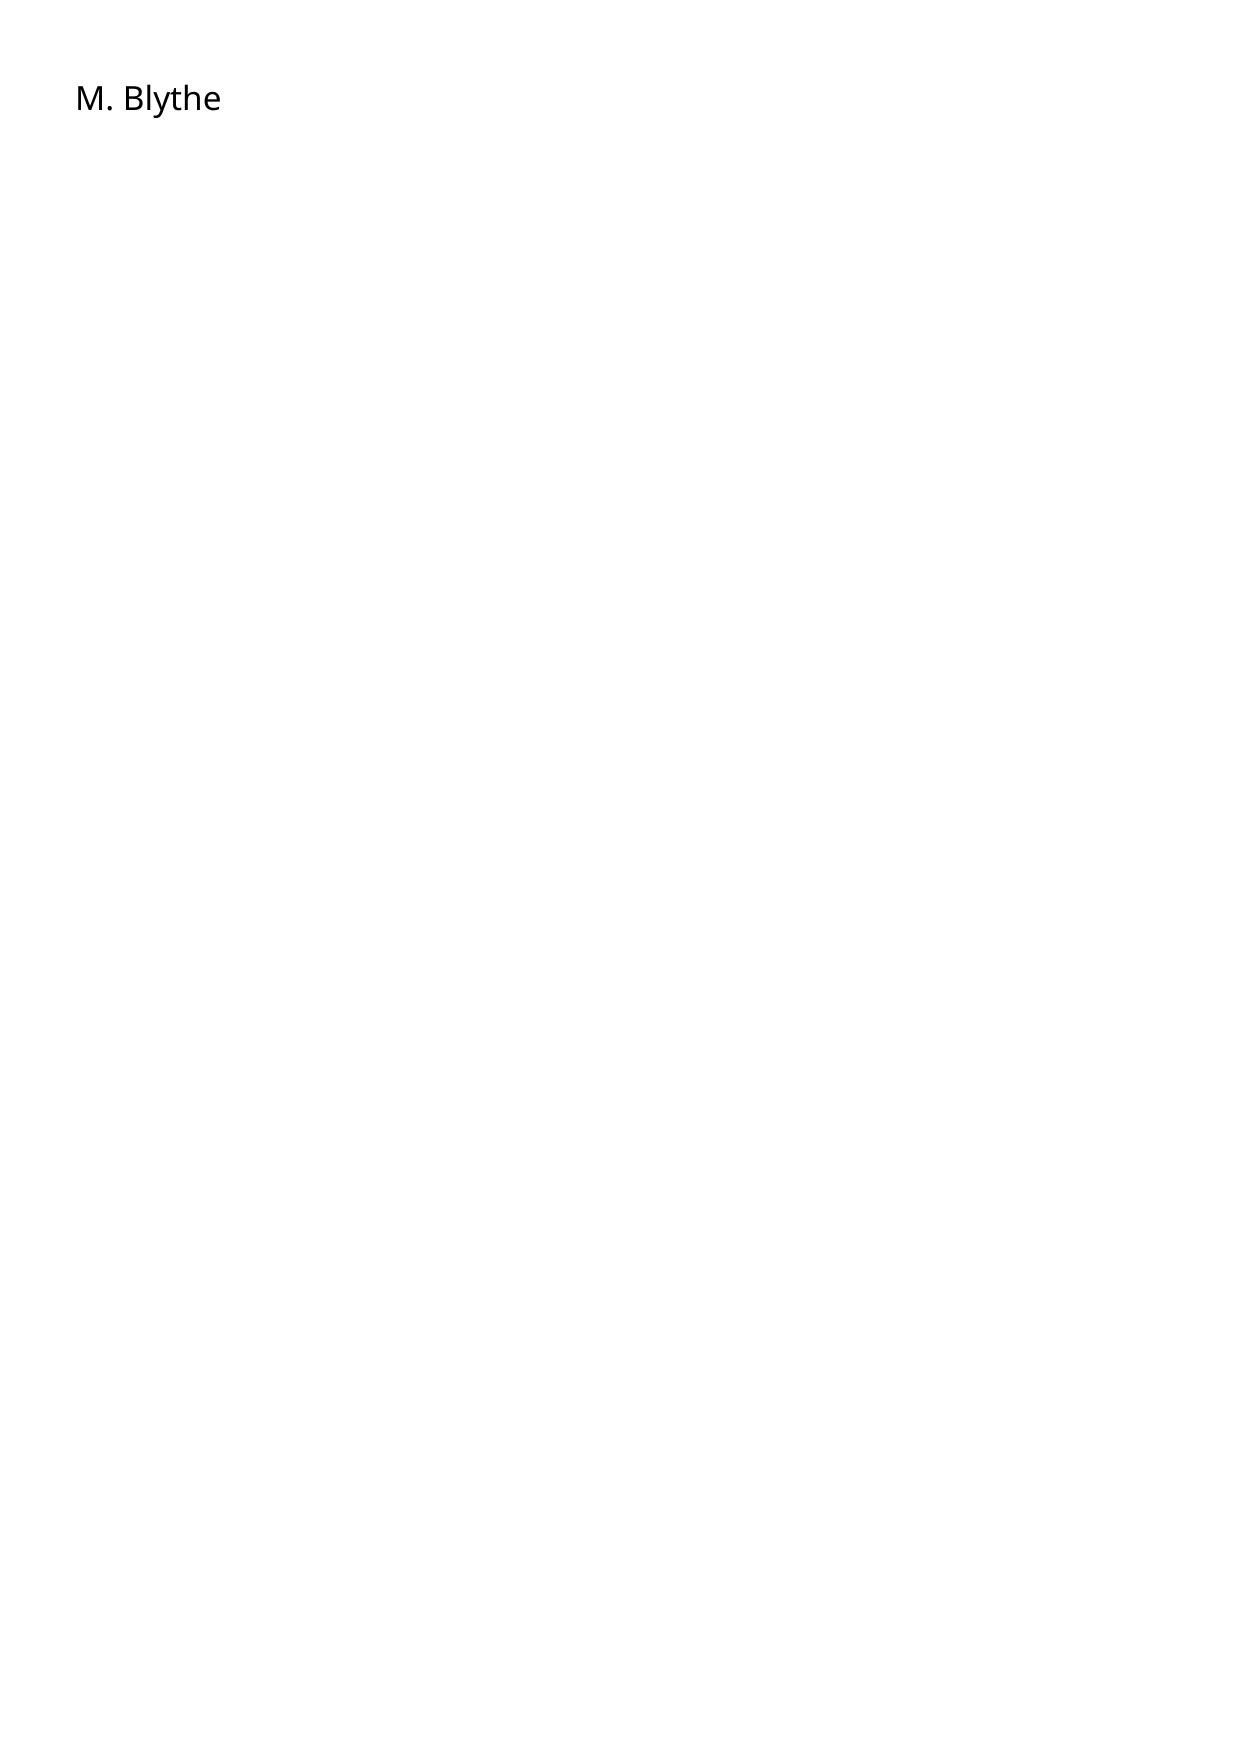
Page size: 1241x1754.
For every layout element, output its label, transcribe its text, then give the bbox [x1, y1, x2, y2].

text M. Blythe [75, 75, 1165, 120]
